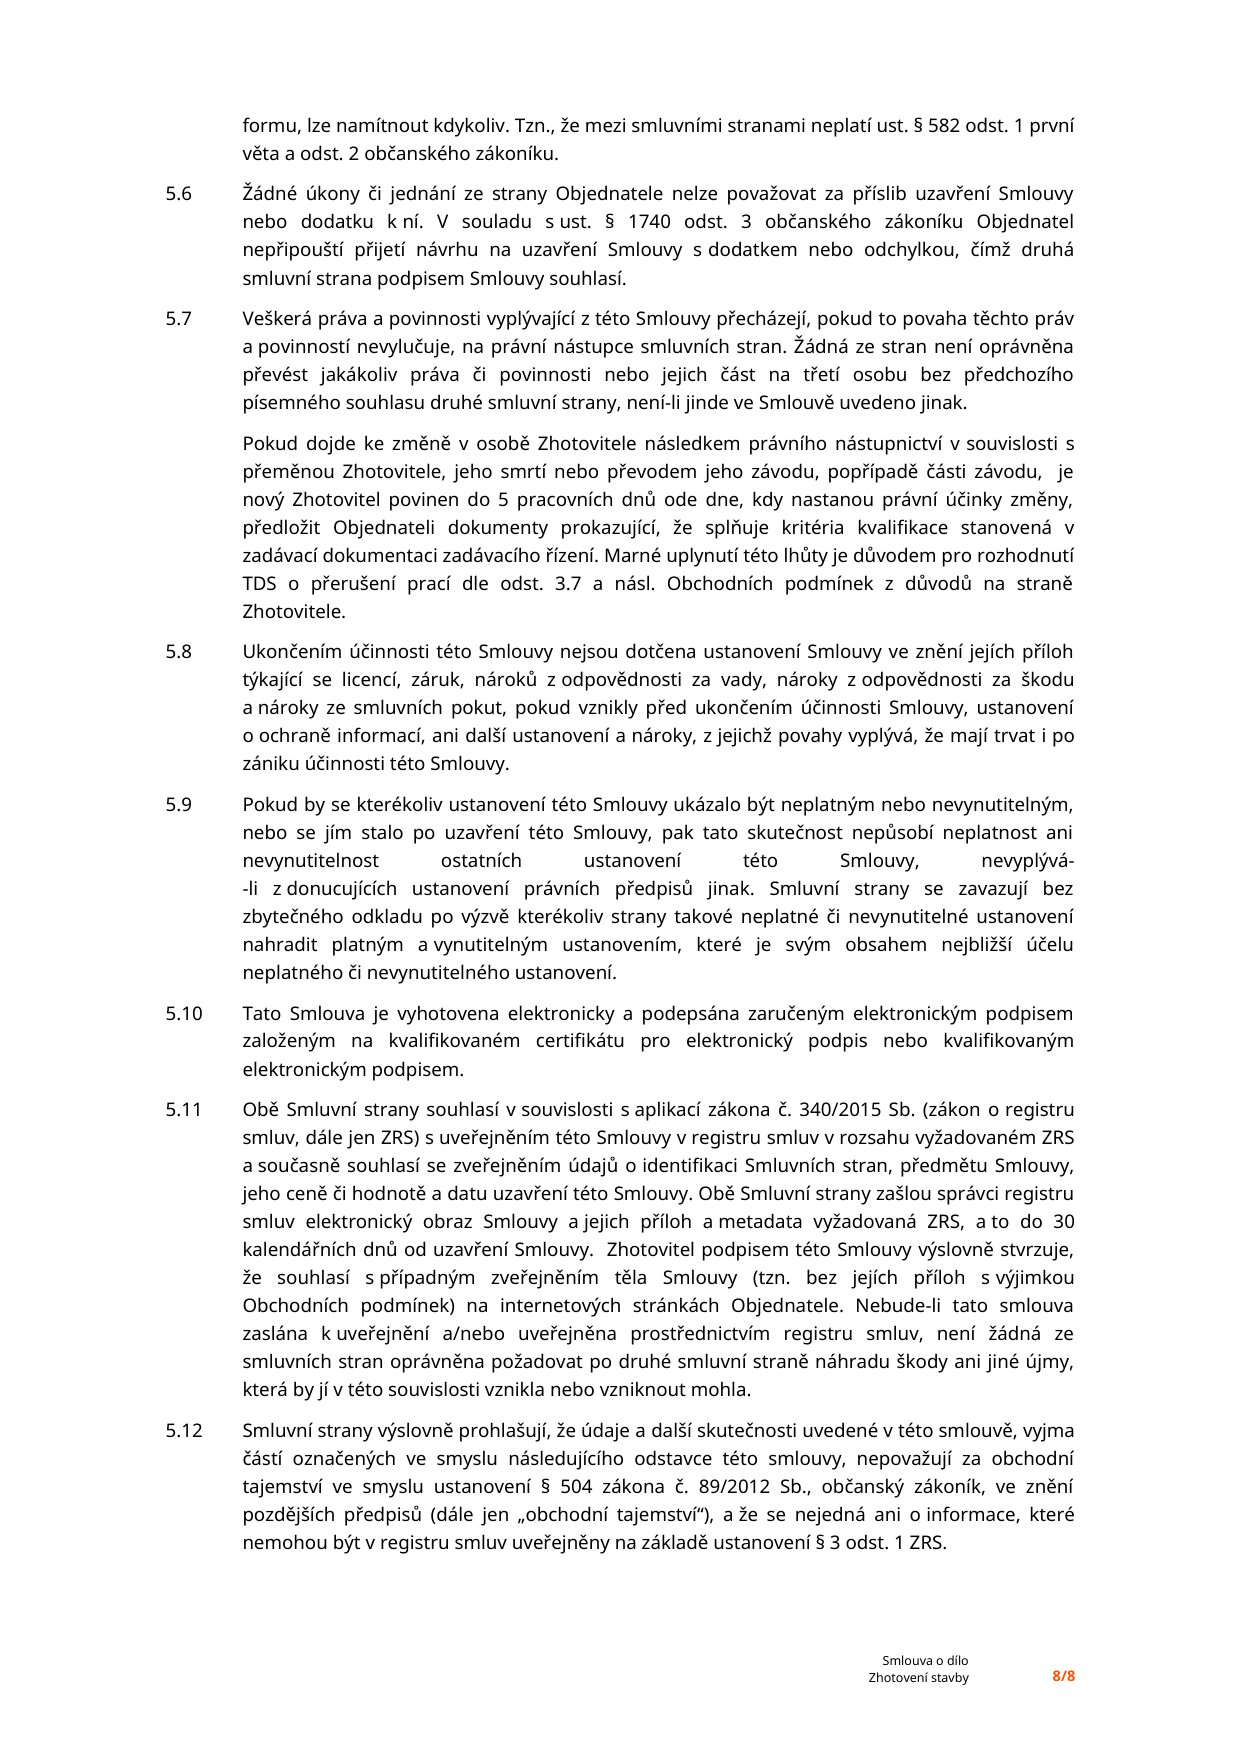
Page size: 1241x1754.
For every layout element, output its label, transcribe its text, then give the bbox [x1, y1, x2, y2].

text Smluvní strany výslovně prohlašují, že údaje a další skutečnosti uvedené v této smlouvě, vyjma částí označených ve smyslu následujícího odstavce této smlouvy, nepovažují za obchodní tajemství ve smyslu ustanovení § 504 zákona č. 89/2012 Sb., občanský zákoník, ve znění pozdějších předpisů (dále jen „obchodní tajemství“), a že se nejedná ani o informace, které nemohou být v registru smluv uveřejněny na základě ustanovení § 3 odst. 1 ZRS. [165, 1417, 1075, 1555]
text Ukončením účinnosti této Smlouvy nejsou dotčena ustanovení Smlouvy ve znění jejích příloh týkající se licencí, záruk, nároků z odpovědnosti za vady, nároky z odpovědnosti za škodu a nároky ze smluvních pokut, pokud vznikly před ukončením účinnosti Smlouvy, ustanovení o ochraně informací, ani další ustanovení a nároky, z jejichž povahy vyplývá, že mají trvat i po zániku účinnosti této Smlouvy. [165, 638, 1075, 776]
text Pokud by se kterékoliv ustanovení této Smlouvy ukázalo být neplatným nebo nevynutitelným, nebo se jím stalo po uzavření této Smlouvy, pak tato skutečnost nepůsobí neplatnost ani nevynutitelnost ostatních ustanovení této Smlouvy, nevyplývá- -li z donucujících ustanovení právních předpisů jinak. Smluvní strany se zavazují bez zbytečného odkladu po výzvě kterékoliv strany takové neplatné či nevynutitelné ustanovení nahradit platným a vynutitelným ustanovením, které je svým obsahem nejbližší účelu neplatného či nevynutitelného ustanovení. [165, 791, 1075, 985]
text Obě Smluvní strany souhlasí v souvislosti s aplikací zákona č. 340/2015 Sb. (zákon o registru smluv, dále jen ZRS) s uveřejněním této Smlouvy v registru smluv v rozsahu vyžadovaném ZRS a současně souhlasí se zveřejněním údajů o identifikaci Smluvních stran, předmětu Smlouvy, jeho ceně či hodnotě a datu uzavření této Smlouvy. Obě Smluvní strany zašlou správci registru smluv elektronický obraz Smlouvy a jejich příloh a metadata vyžadovaná ZRS, a to do 30 kalendářních dnů od uzavření Smlouvy. Zhotovitel podpisem této Smlouvy výslovně stvrzuje, že souhlasí s případným zveřejněním těla Smlouvy (tzn. bez jejích příloh s výjimkou Obchodních podmínek) na internetových stránkách Objednatele. Nebude-li tato smlouva zaslána k uveřejnění a/nebo uveřejněna prostřednictvím registru smluv, není žádná ze smluvních stran oprávněna požadovat po druhé smluvní straně náhradu škody ani jiné újmy, která by jí v této souvislosti vznikla nebo vzniknout mohla. [165, 1096, 1075, 1402]
text Žádné úkony či jednání ze strany Objednatele nelze považovat za příslib uzavření Smlouvy nebo dodatku k ní. V souladu s ust. § 1740 odst. 3 občanského zákoníku Objednatel nepřipouští přijetí návrhu na uzavření Smlouvy s dodatkem nebo odchylkou, čímž druhá smluvní strana podpisem Smlouvy souhlasí. [165, 181, 1075, 290]
text Veškerá práva a povinnosti vyplývající z této Smlouvy přecházejí, pokud to povaha těchto práv a povinností nevylučuje, na právní nástupce smluvních stran. Žádná ze stran není oprávněna převést jakákoliv práva či povinnosti nebo jejich část na třetí osobu bez předchozího písemného souhlasu druhé smluvní strany, není-li jinde ve Smlouvě uvedeno jinak. [165, 305, 1075, 415]
text Tato Smlouva je vyhotovena elektronicky a podepsána zaručeným elektronickým podpisem založeným na kvalifikovaném certifikátu pro elektronický podpis nebo kvalifikovaným elektronickým podpisem. [165, 1000, 1075, 1081]
list Pokud dojde ke změně v osobě Zhotovitele následkem právního nástupnictví v souvislosti s přeměnou Zhotovitele, jeho smrtí nebo převodem jeho závodu, popřípadě části závodu, je nový Zhotovitel povinen do 5 pracovních dnů ode dne, kdy nastanou právní účinky změny, předložit Objednateli dokumenty prokazující, že splňuje kritéria kvalifikace stanovená v zadávací dokumentaci zadávacího řízení. Marné uplynutí této lhůty je důvodem pro rozhodnutí TDS o přerušení prací dle odst. 3.7 a násl. Obchodních podmínek z důvodů na straně Zhotovitele. [242, 430, 1075, 623]
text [165, 112, 1075, 166]
